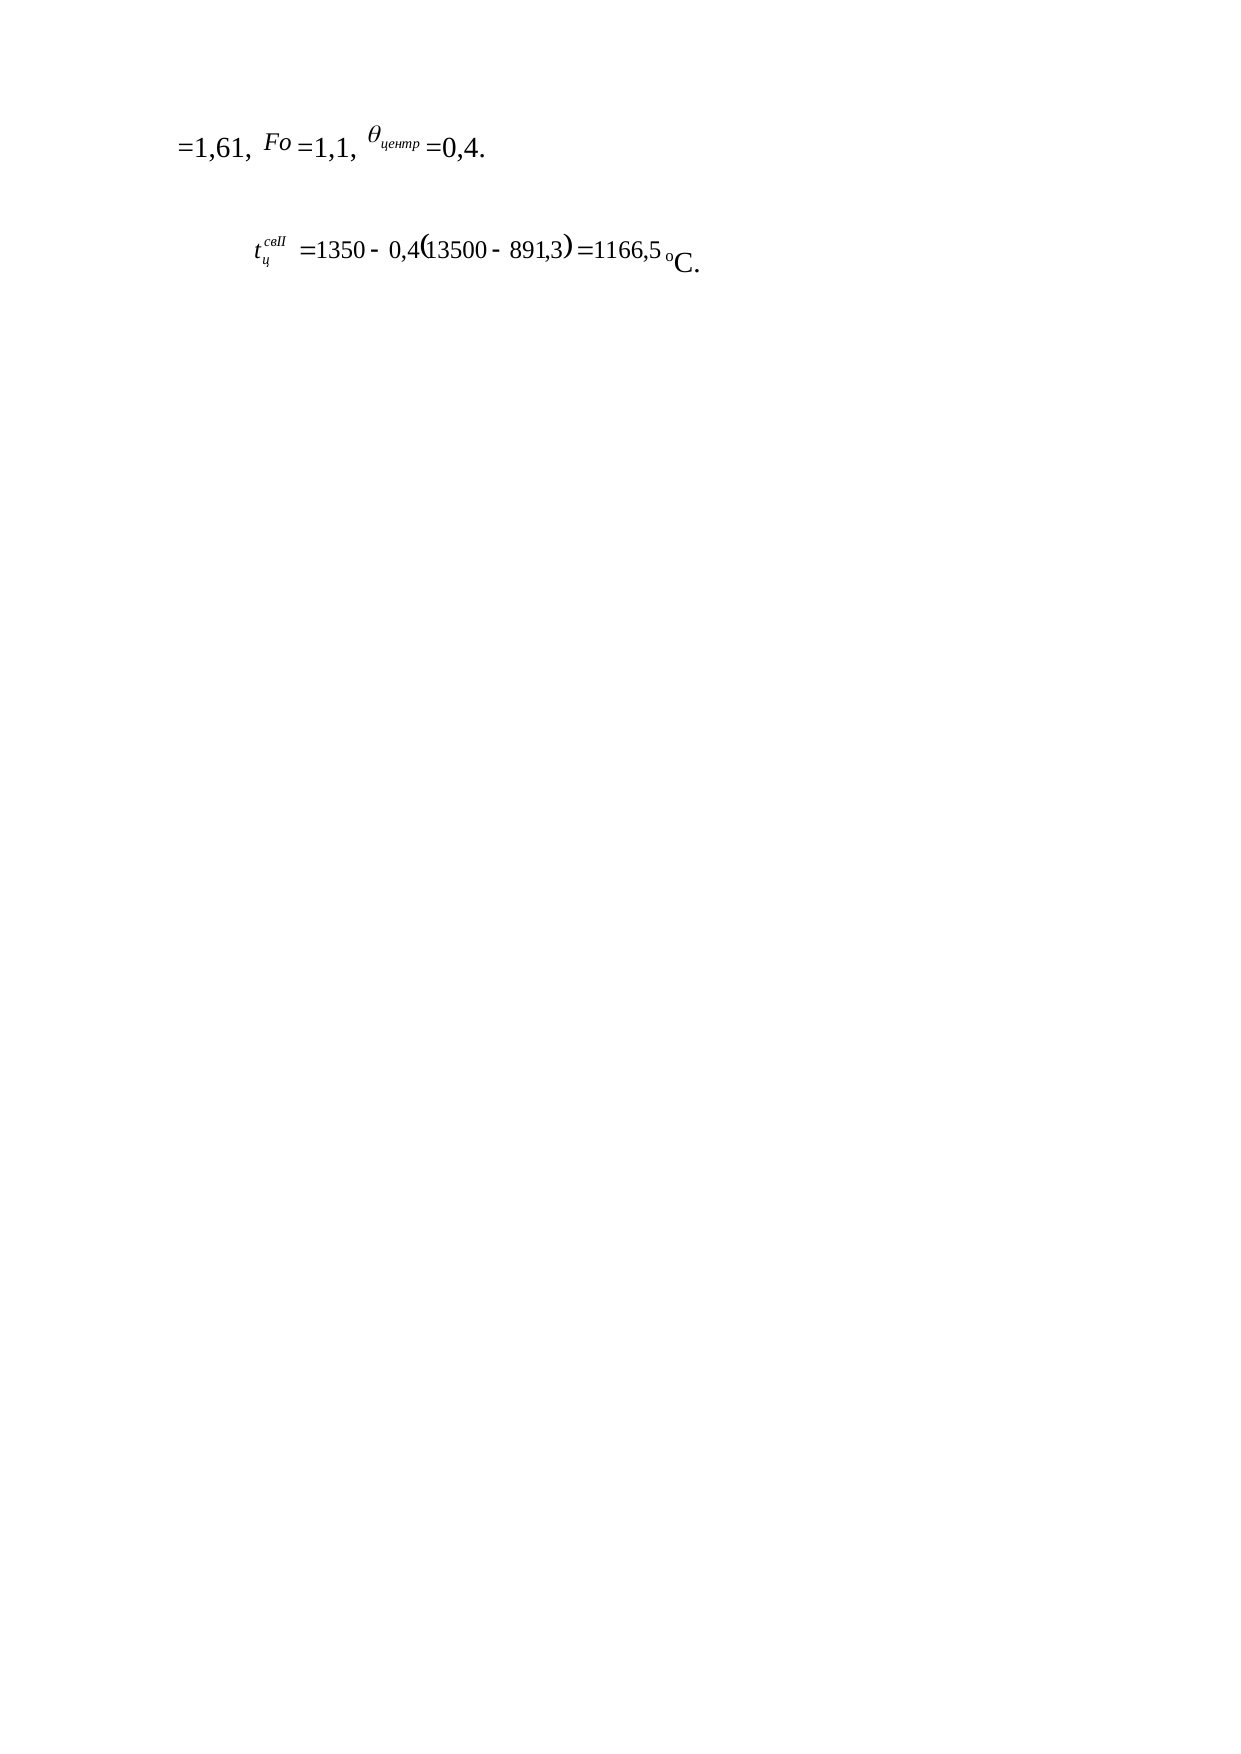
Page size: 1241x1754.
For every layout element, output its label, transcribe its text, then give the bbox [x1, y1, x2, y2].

text оС. [177, 231, 1152, 279]
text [177, 118, 1152, 163]
